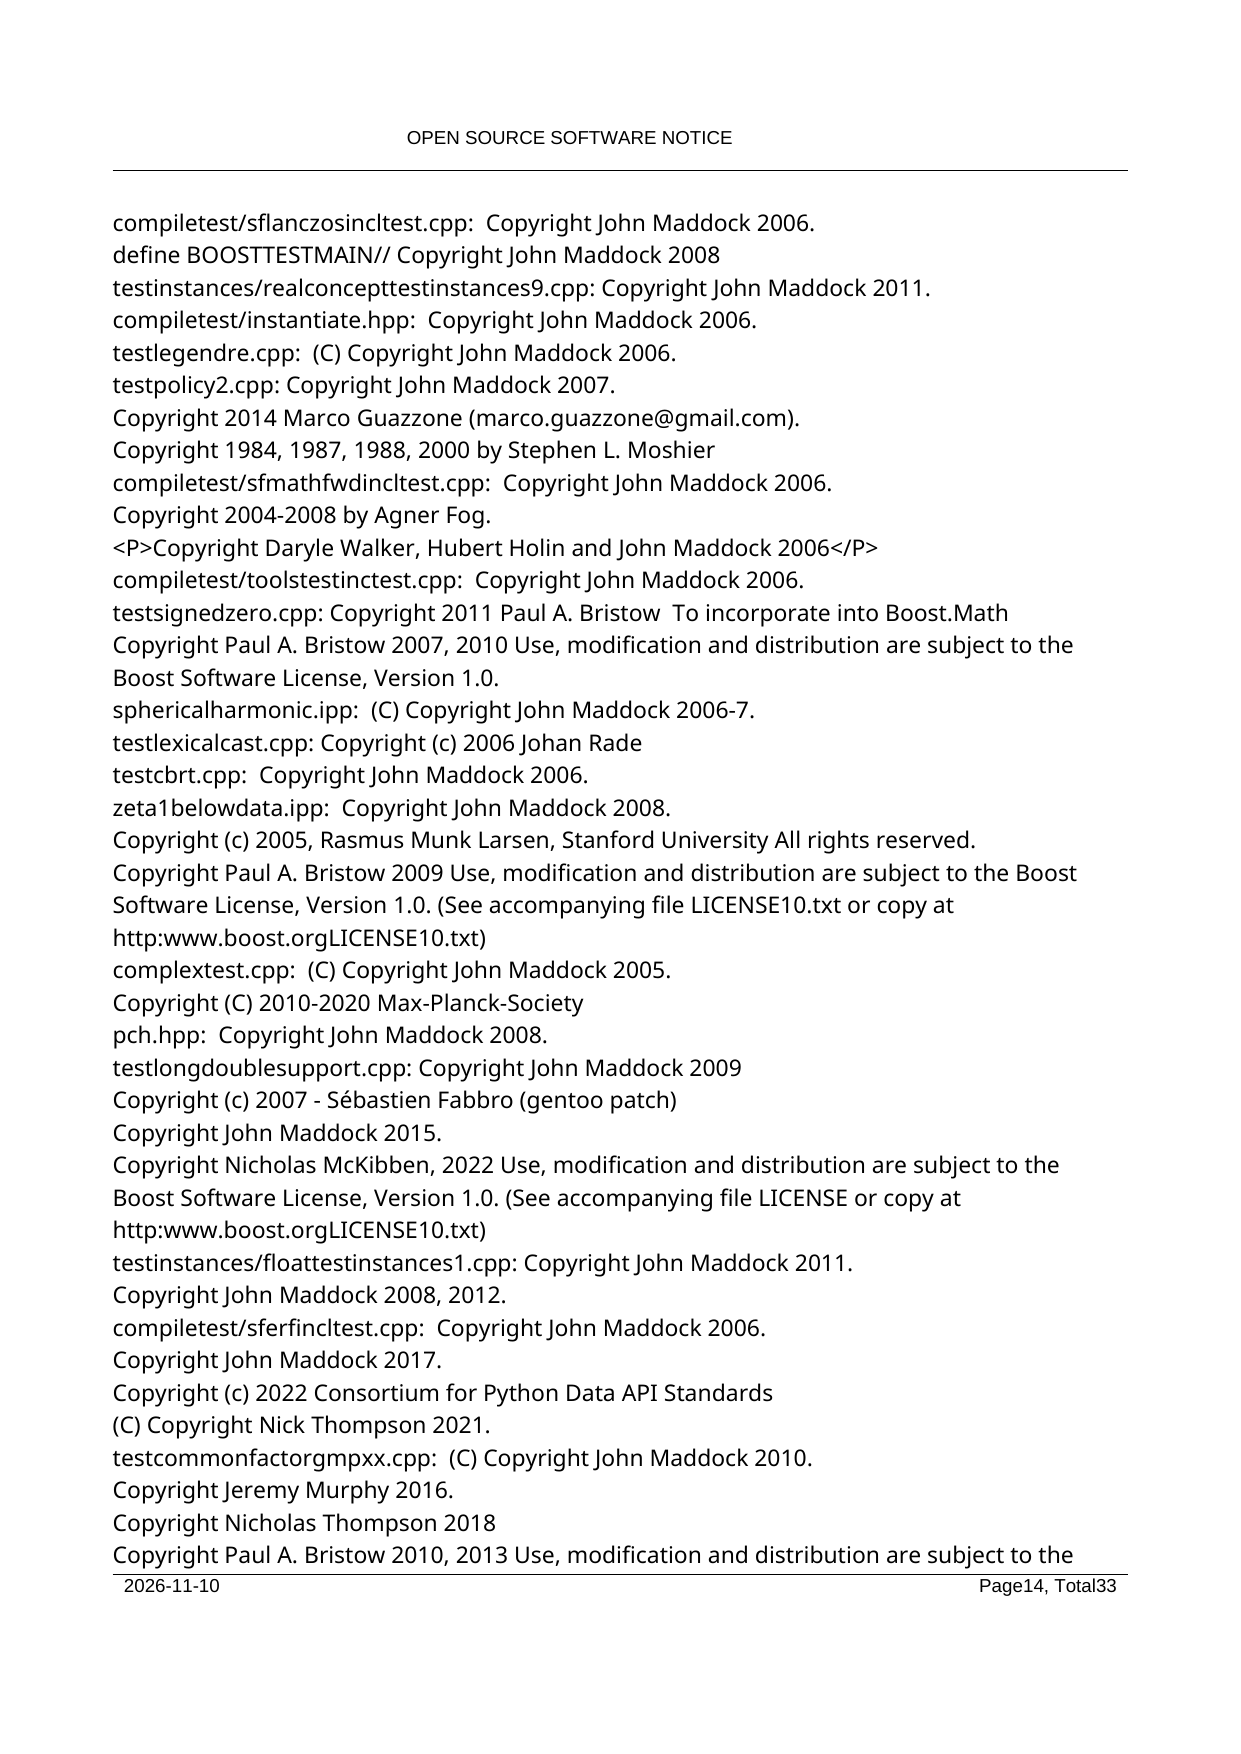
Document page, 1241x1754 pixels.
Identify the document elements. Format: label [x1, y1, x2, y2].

text [112, 206, 1128, 1571]
